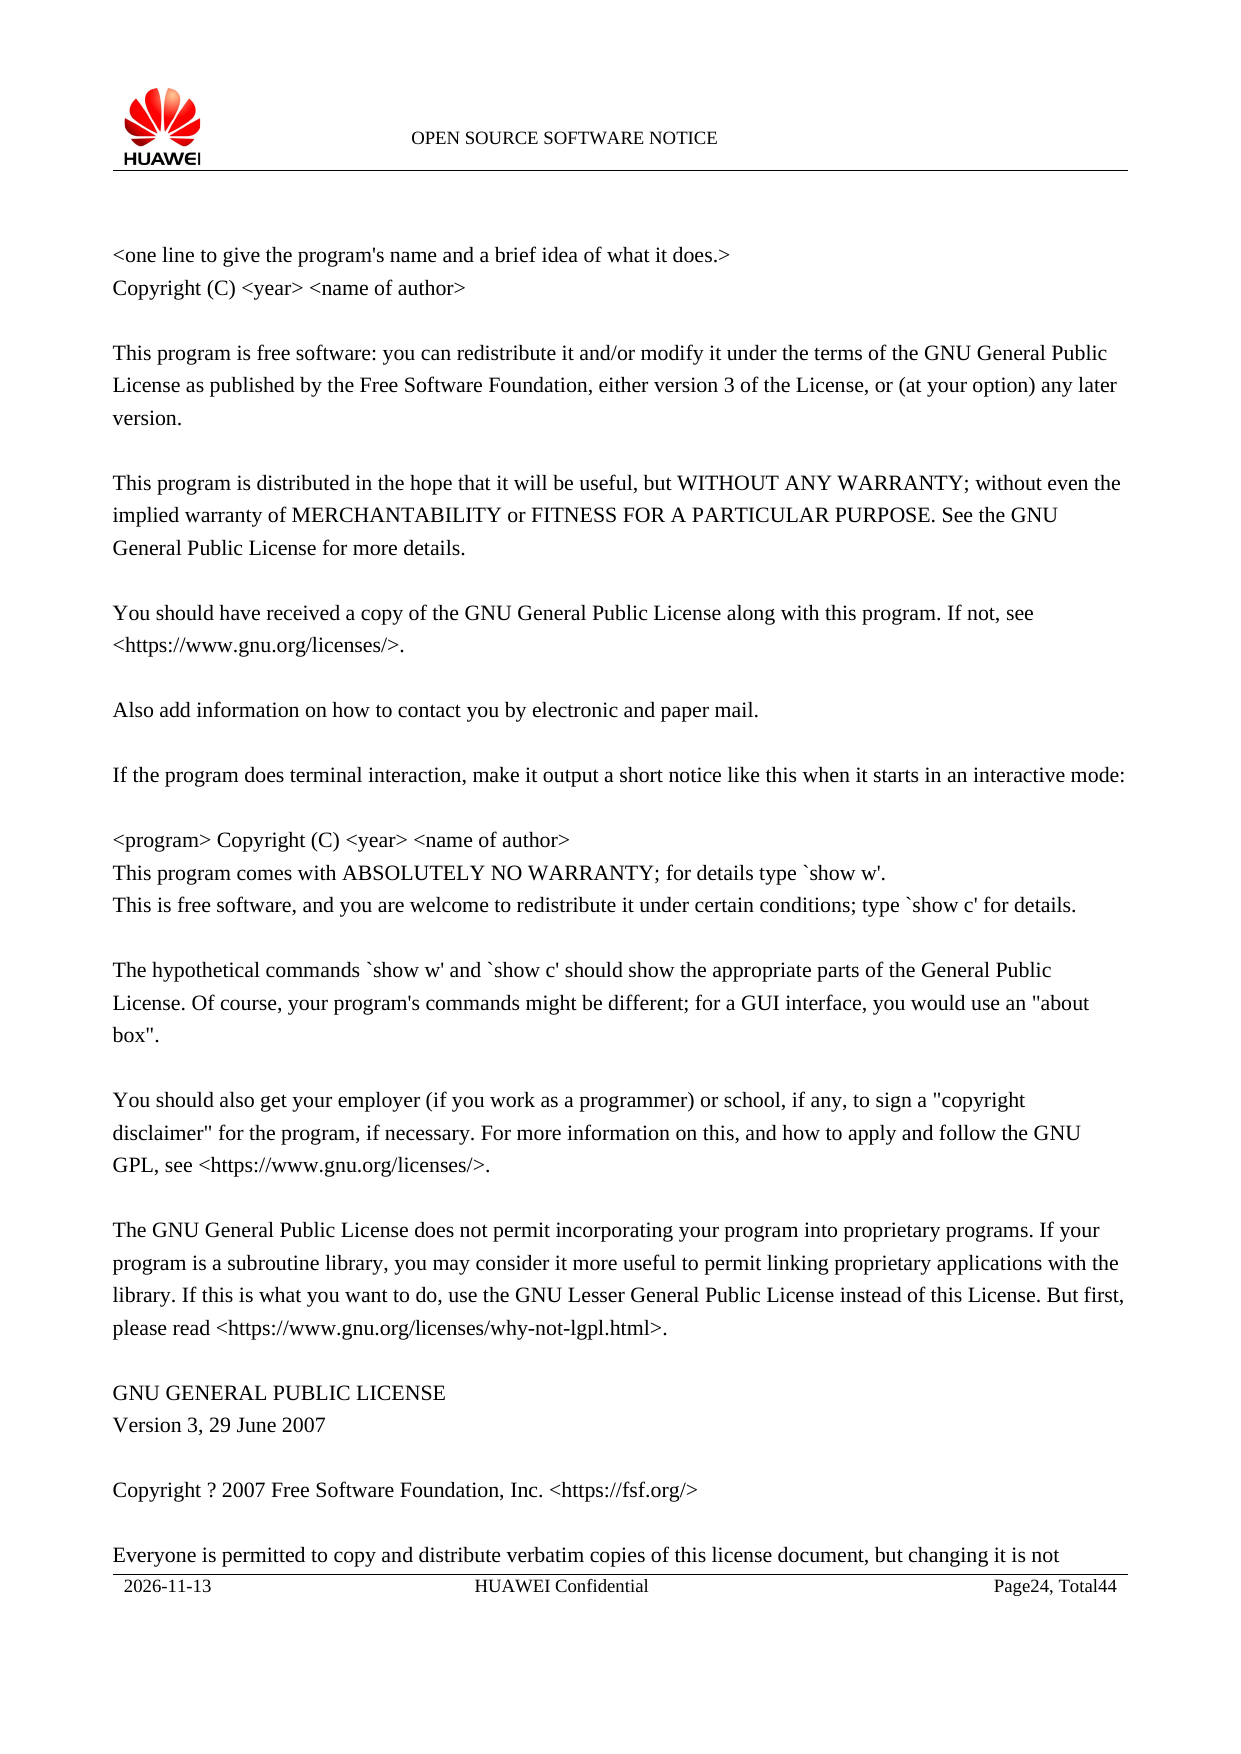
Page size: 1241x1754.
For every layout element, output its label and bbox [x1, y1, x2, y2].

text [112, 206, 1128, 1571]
picture [124, 88, 201, 165]
